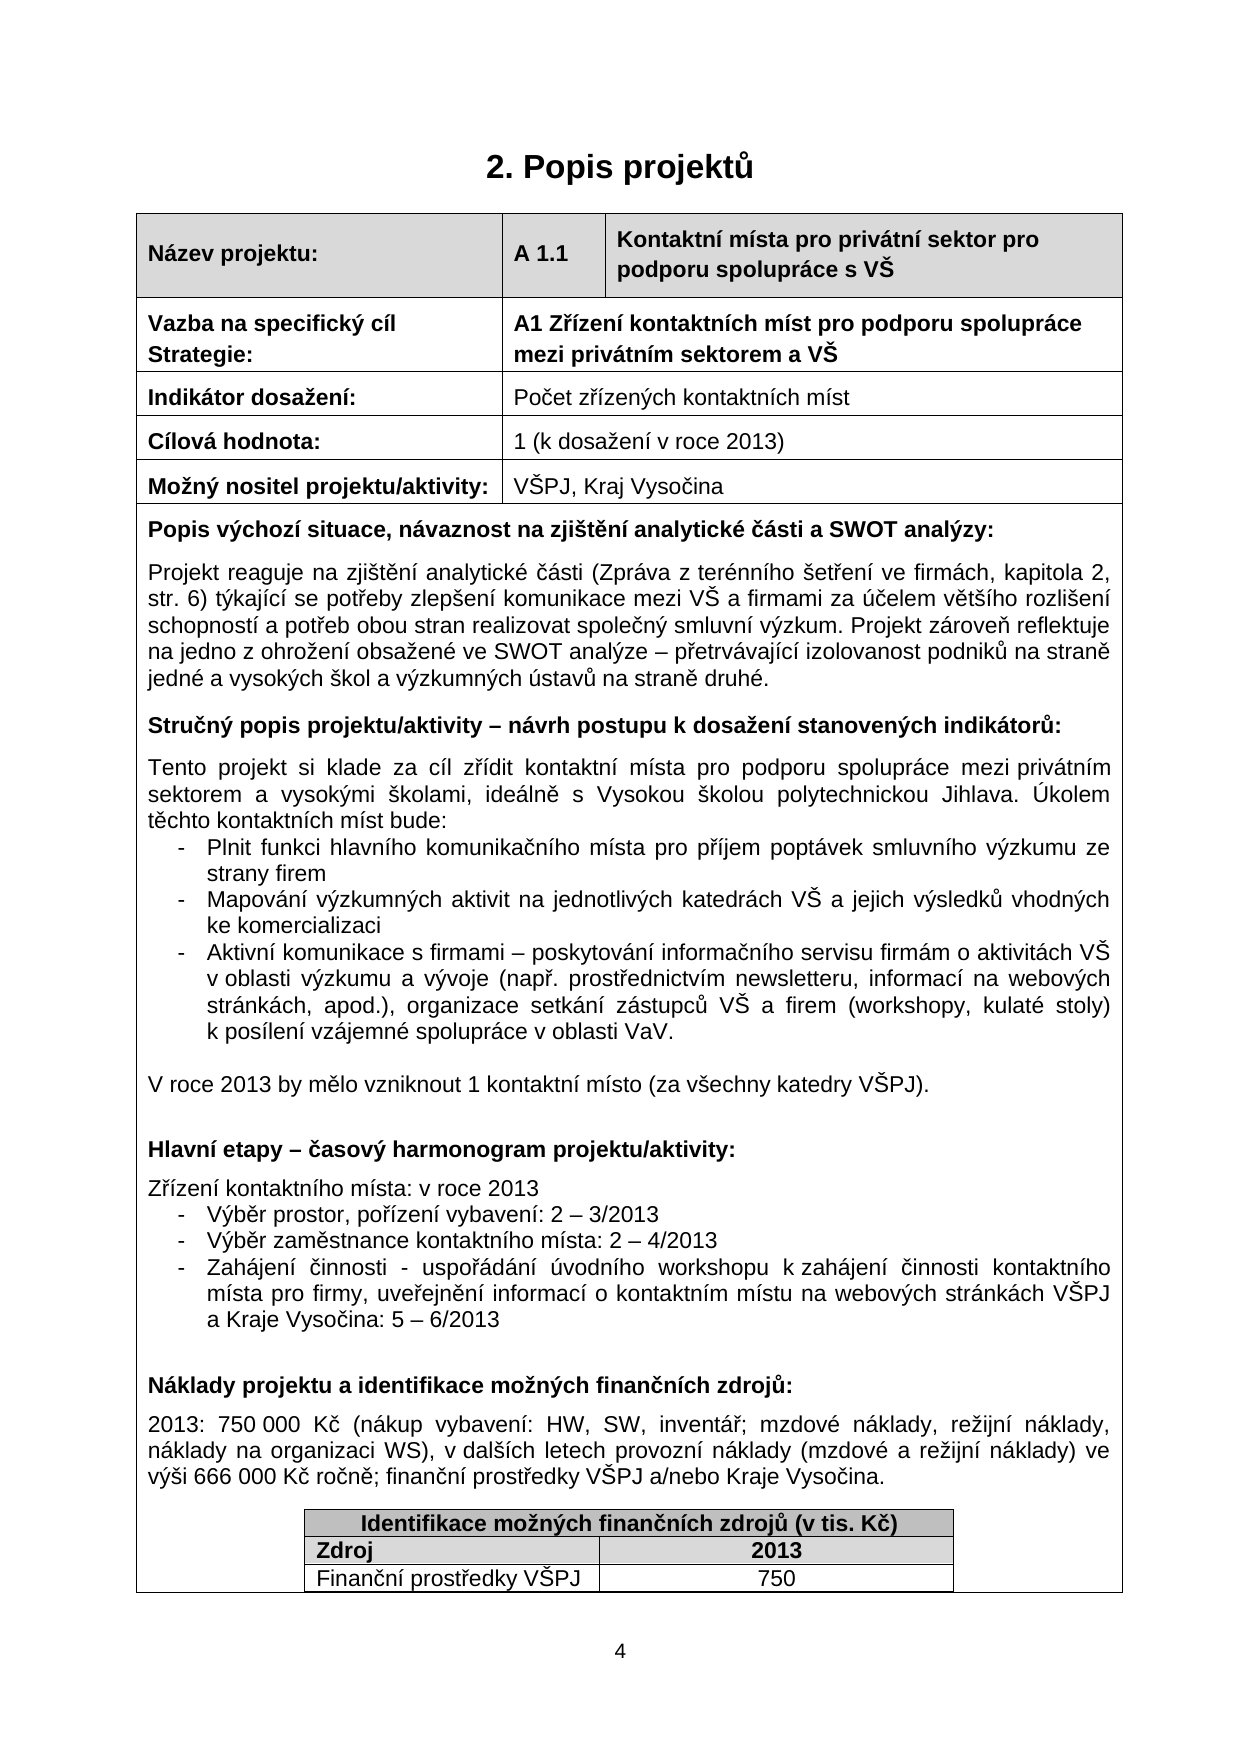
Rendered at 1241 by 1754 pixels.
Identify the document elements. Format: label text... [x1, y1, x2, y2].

table_header Kontaktní místa pro privátní sektor pro podporu spolupráce s VŠ [606, 214, 1122, 297]
text 2. Popis projektů [148, 148, 1093, 186]
table_header Název projektu: [137, 214, 502, 297]
table_cell Indikátor dosažení: [137, 372, 502, 414]
table_cell A1 Zřízení kontaktních míst pro podporu spolupráce mezi privátním sektorem a VŠ [503, 298, 1122, 371]
table_cell VŠPJ, Kraj Vysočina [503, 460, 1122, 503]
table_cell Počet zřízených kontaktních míst [503, 372, 1122, 414]
table_header A 1.1 [503, 214, 605, 297]
table_cell Vazba na specifický cíl Strategie: [137, 298, 502, 371]
table_cell 1 (k dosažení v roce 2013) [503, 416, 1122, 459]
table_cell Možný nositel projektu/aktivity: [137, 460, 502, 503]
table_cell Cílová hodnota: [137, 416, 502, 459]
